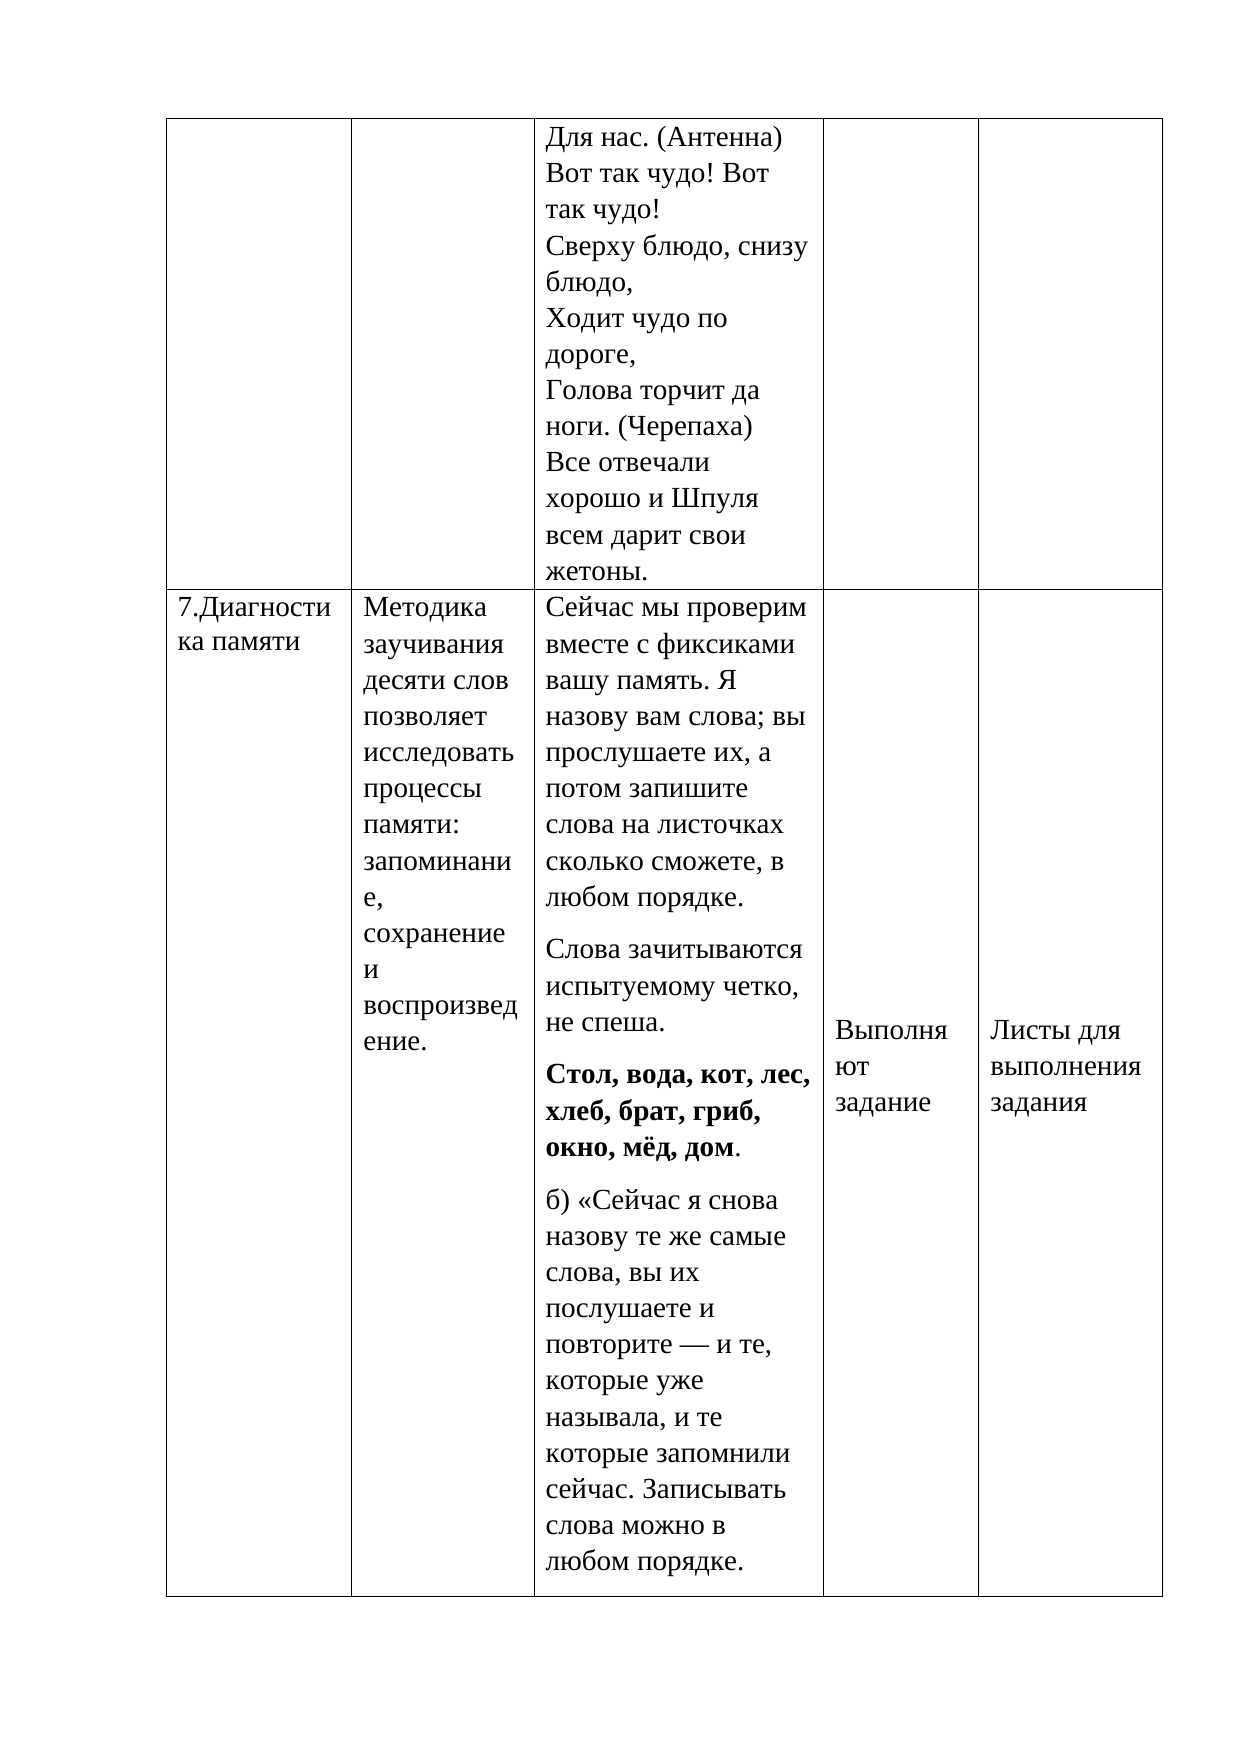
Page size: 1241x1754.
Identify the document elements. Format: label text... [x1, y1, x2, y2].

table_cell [979, 590, 1162, 1596]
table_cell Выполняют задание [824, 590, 978, 1596]
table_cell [535, 119, 823, 588]
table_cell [352, 590, 534, 1596]
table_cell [979, 119, 1162, 588]
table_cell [824, 119, 978, 588]
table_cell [167, 119, 351, 588]
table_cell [352, 119, 534, 588]
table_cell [535, 590, 823, 1596]
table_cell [167, 590, 351, 1596]
